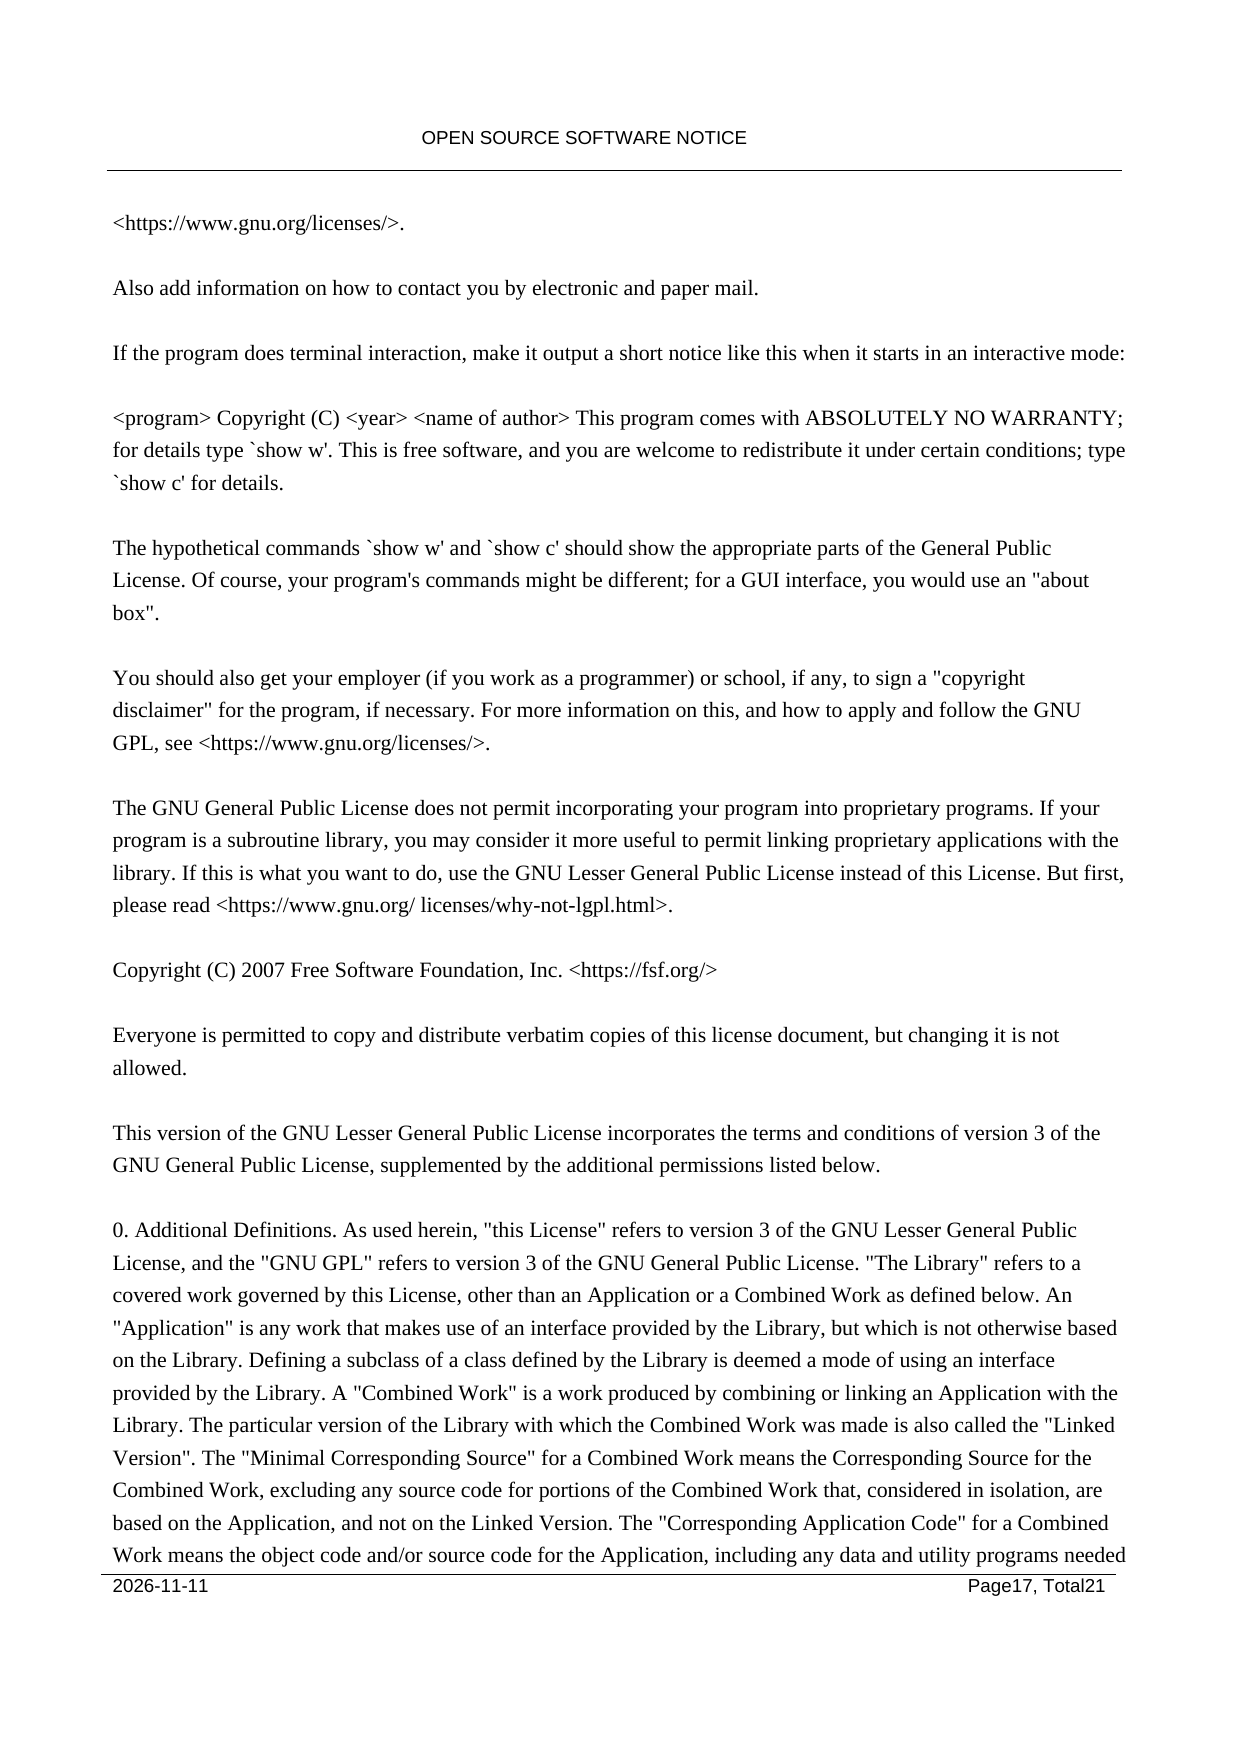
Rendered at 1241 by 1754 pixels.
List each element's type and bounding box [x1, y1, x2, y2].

text [112, 206, 1128, 1571]
